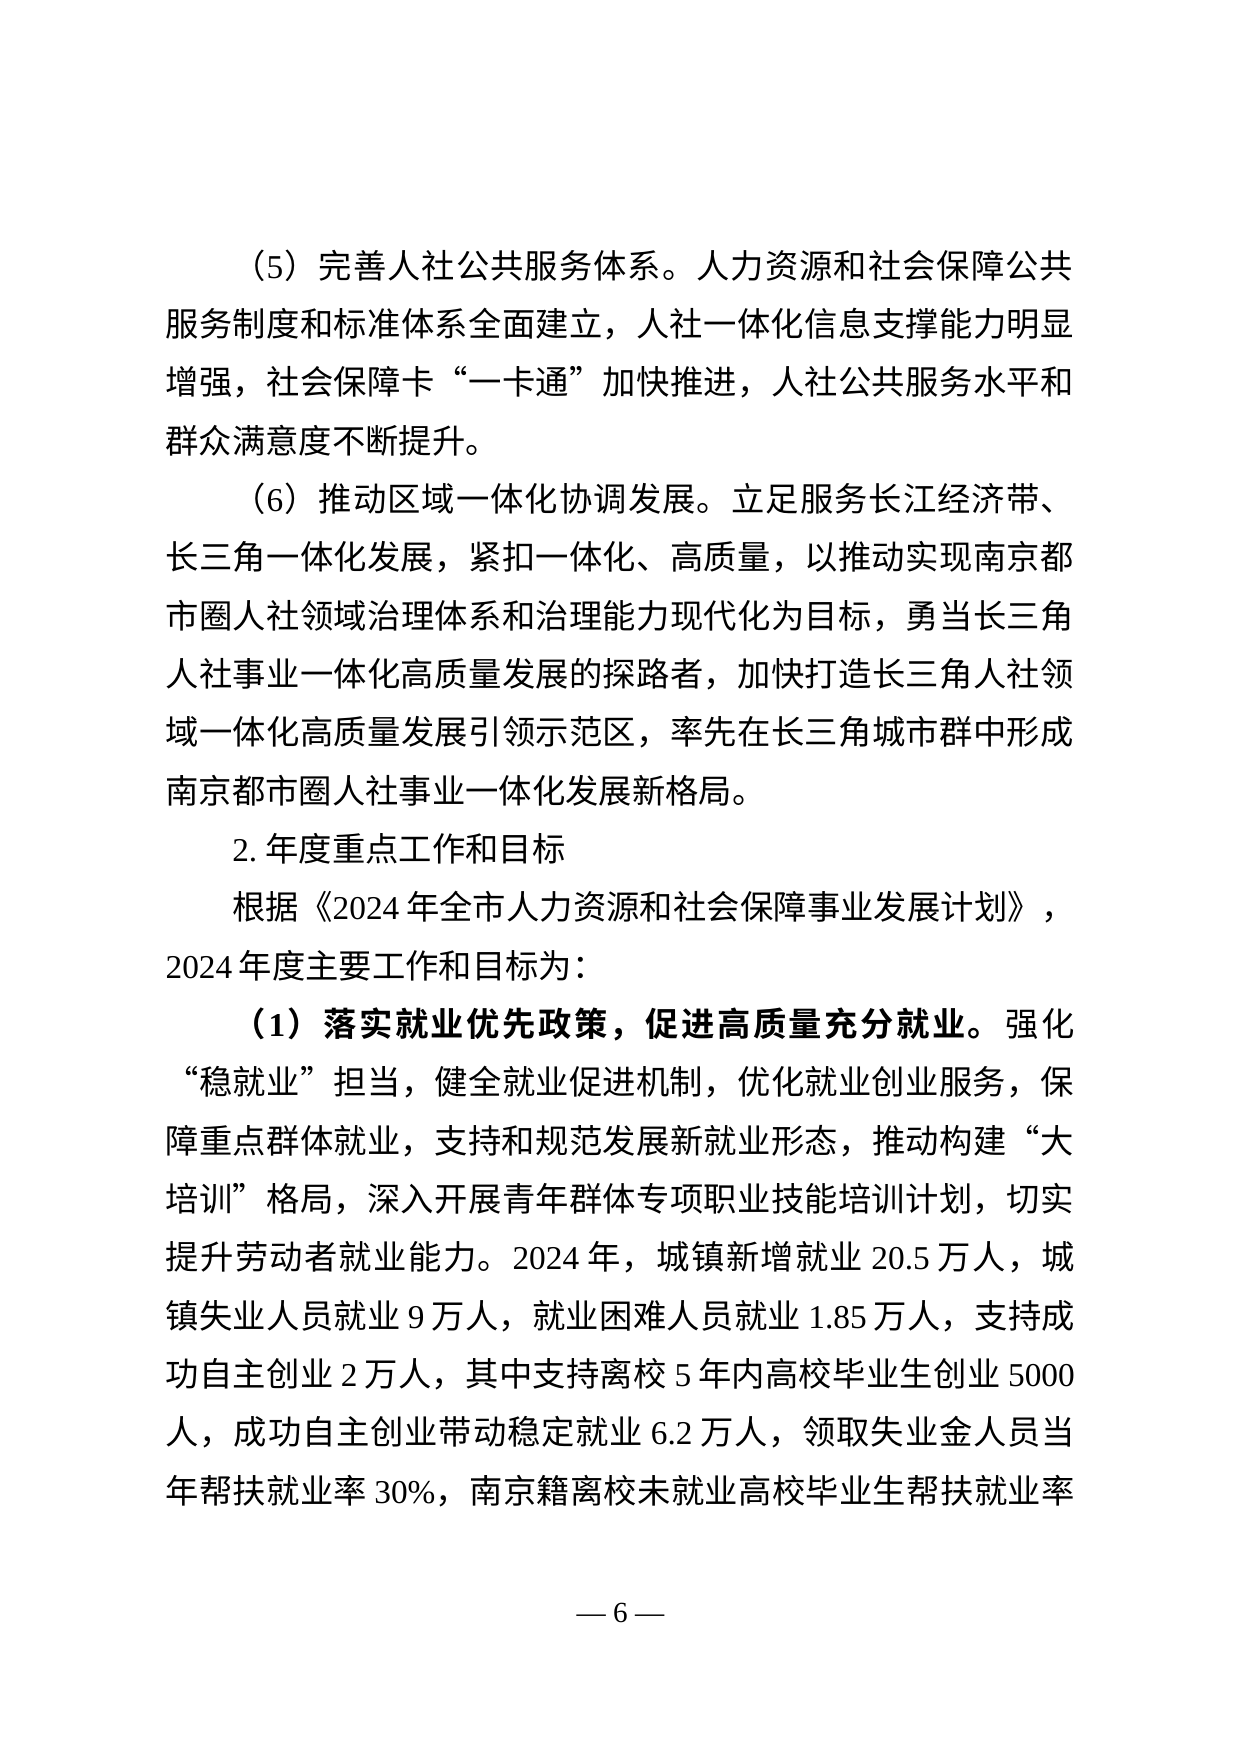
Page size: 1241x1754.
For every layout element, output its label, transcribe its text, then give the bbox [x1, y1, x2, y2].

text （5）完善人社公共服务体系。人力资源和社会保障公共服务制度和标准体系全面建立，人社一体化信息支撑能力明显增强，社会保障卡“一卡通”加快推进，人社公共服务水平和群众满意度不断提升。 [165, 231, 1075, 465]
text 2. 年度重点工作和目标 [165, 815, 1075, 873]
text （6）推动区域一体化协调发展。立足服务长江经济带、长三角一体化发展，紧扣一体化、高质量，以推动实现南京都市圈人社领域治理体系和治理能力现代化为目标，勇当长三角人社事业一体化高质量发展的探路者，加快打造长三角人社领域一体化高质量发展引领示范区，率先在长三角城市群中形成南京都市圈人社事业一体化发展新格局。 [165, 465, 1075, 815]
text 根据《2024年全市人力资源和社会保障事业发展计划》，2024年度主要工作和目标为： [165, 873, 1075, 990]
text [165, 990, 1075, 1515]
